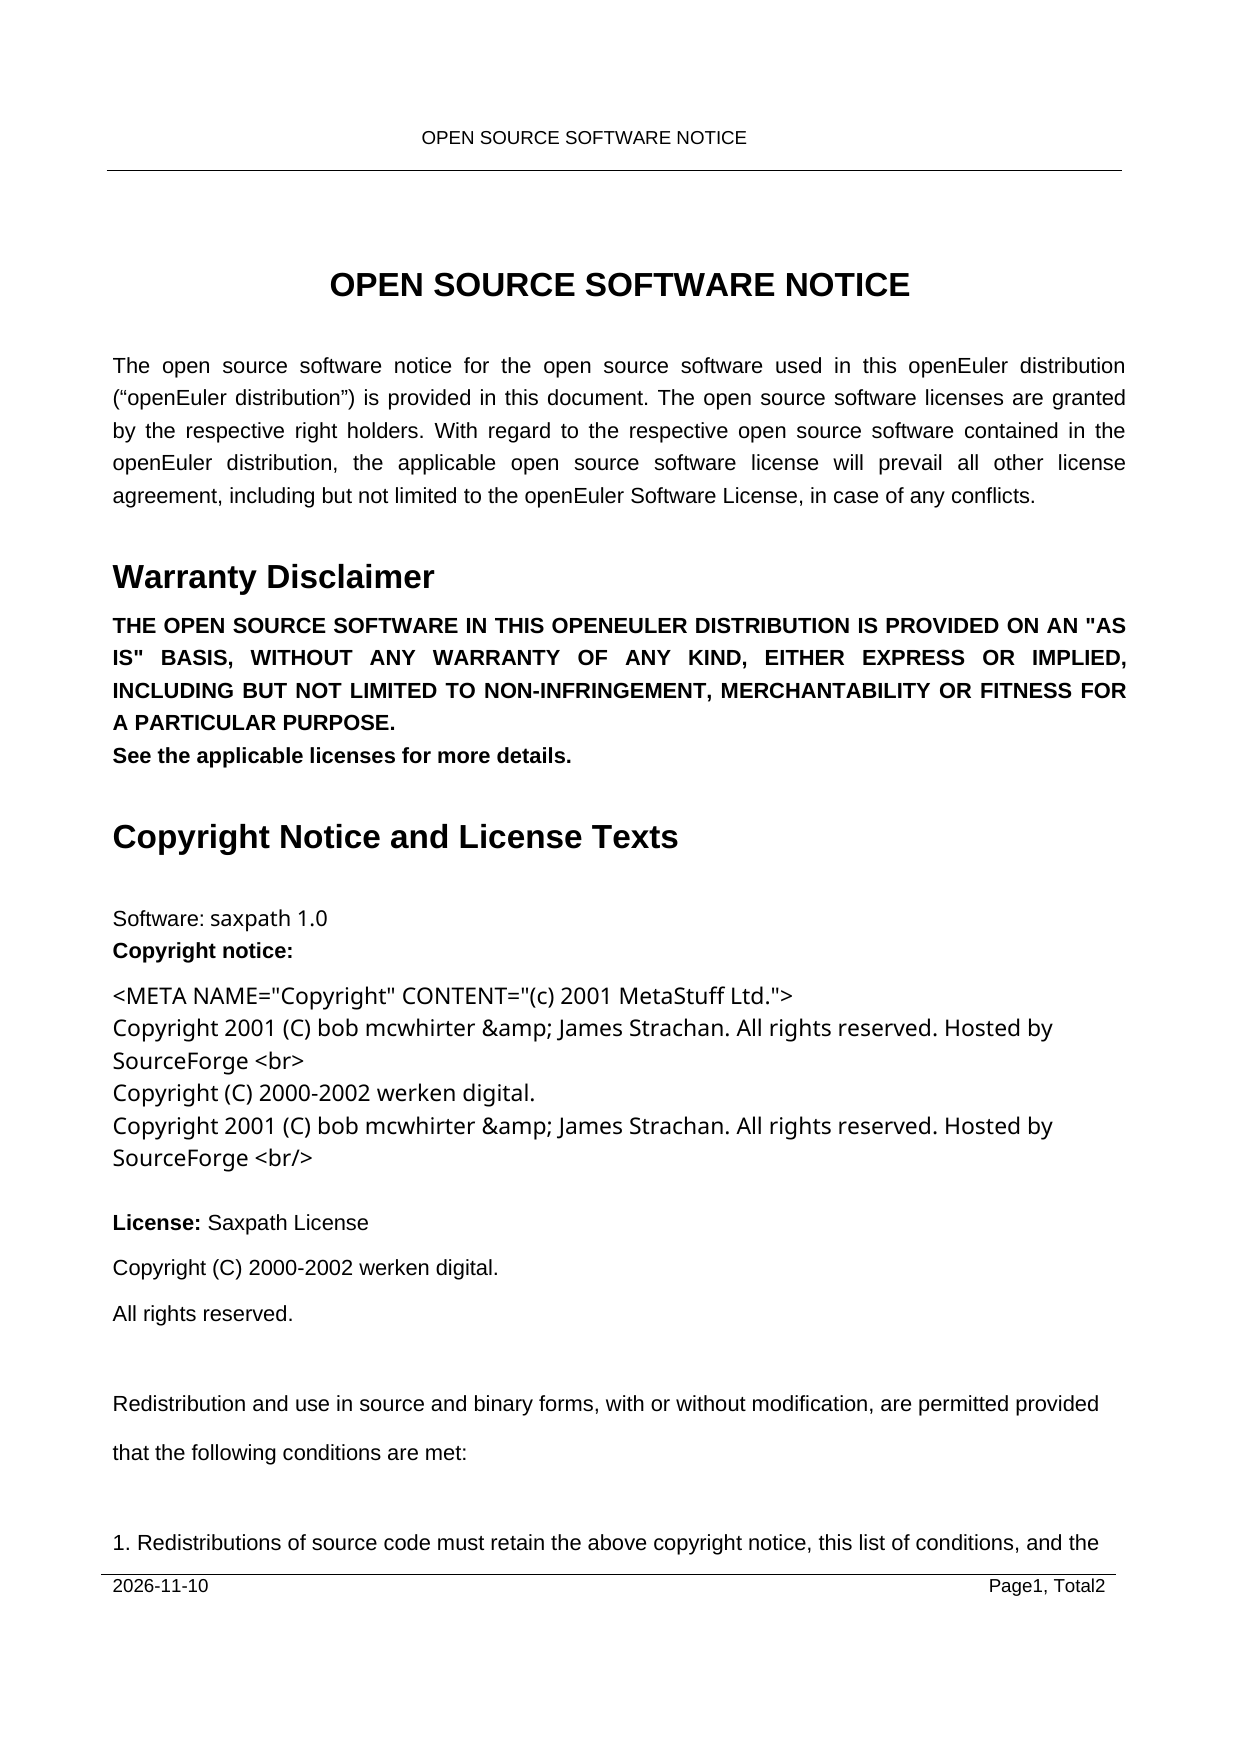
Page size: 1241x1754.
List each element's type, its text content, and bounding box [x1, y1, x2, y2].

text Software: saxpath 1.0 [112, 901, 1128, 934]
text Copyright Notice and License Texts [112, 804, 1128, 869]
text The open source software notice for the open source software used in this openEuler distribution (“openEuler distribution”) is provided in this document. The open source software licenses are granted by the respective right holders. With regard to the respective open source software contained in the openEuler distribution, the applicable open source software license will prevail all other license agreement, including but not limited to the openEuler Software License, in case of any conflicts. [112, 349, 1128, 511]
text Copyright notice: [112, 934, 1128, 966]
text All rights reserved. [112, 1297, 1128, 1329]
text OPEN SOURCE SOFTWARE NOTICE [112, 251, 1128, 316]
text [112, 1526, 1128, 1558]
text Redistribution and use in source and binary forms, with or without modification, are permitted provided that the following conditions are met: [112, 1387, 1128, 1468]
text License: Saxpath License [112, 1207, 1128, 1239]
text Warranty Disclaimer [112, 544, 1128, 609]
text THE OPEN SOURCE SOFTWARE IN THIS OPENEULER DISTRIBUTION IS PROVIDED ON AN "AS IS" BASIS, WITHOUT ANY WARRANTY OF ANY KIND, EITHER EXPRESS OR IMPLIED, INCLUDING BUT NOT LIMITED TO NON-INFRINGEMENT, MERCHANTABILITY OR FITNESS FOR A PARTICULAR PURPOSE. See the applicable licenses for more details. [112, 609, 1128, 771]
text Copyright 2001 (C) bob mcwhirter &amp; James Strachan. All rights reserved. Hosted by SourceForge <br> [112, 1012, 1128, 1077]
text Copyright (C) 2000-2002 werken digital. [112, 1077, 1128, 1109]
text Copyright 2001 (C) bob mcwhirter &amp; James Strachan. All rights reserved. Hosted by SourceForge <br/> [112, 1109, 1128, 1174]
text Copyright (C) 2000-2002 werken digital. [112, 1252, 1128, 1284]
text <META NAME="Copyright" CONTENT="(c) 2001 MetaStuff Ltd."> [112, 979, 1128, 1012]
